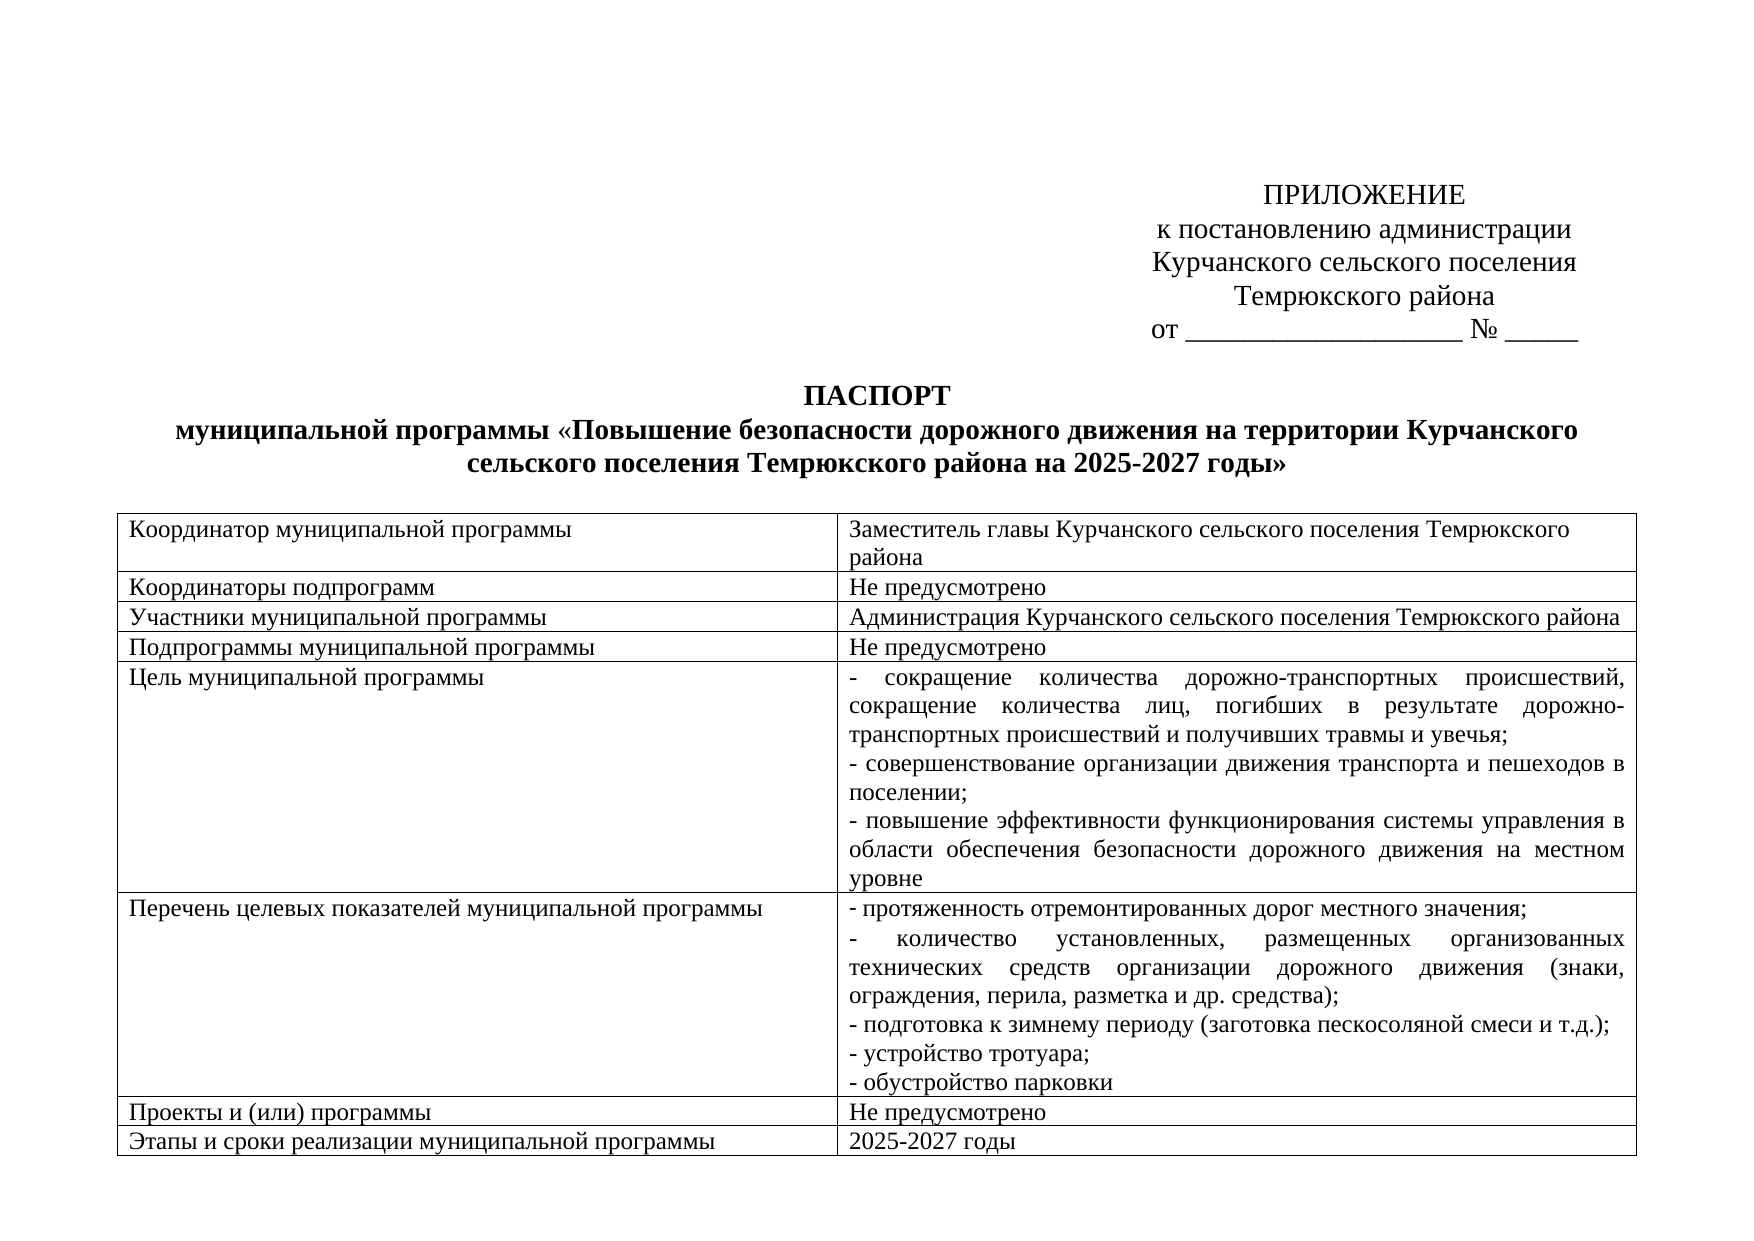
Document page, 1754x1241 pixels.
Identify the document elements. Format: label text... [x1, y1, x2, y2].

table_cell Цель муниципальной программы [118, 662, 837, 892]
text от ___________________ № _____ [1093, 311, 1636, 345]
table_cell Подпрограммы муниципальной программы [118, 632, 837, 661]
text к постановлению администрации [1093, 211, 1636, 244]
text Темрюкского района [1093, 278, 1636, 311]
table_cell Не предусмотрено [838, 572, 1636, 601]
table_header Заместитель главы Курчанского сельского поселения Темрюкского района [838, 514, 1636, 571]
table_cell Не предусмотрено [838, 632, 1636, 661]
table_cell Проекты и (или) программы [118, 1097, 837, 1125]
table_header Координатор муниципальной программы [118, 514, 837, 571]
table_cell 2025-2027 годы [838, 1126, 1636, 1155]
table_cell Перечень целевых показателей муниципальной программы [118, 893, 837, 1096]
table_cell Не предусмотрено [838, 1097, 1636, 1125]
title ПАСПОРТ [118, 378, 1636, 412]
table_cell - протяженность отремонтированных дорог местного значения; - количество установленных, размещенных организованных технических средств организации дорожного движения (знаки, ограждения, перила, разметка и др. средства); - подготовка к зимнему периоду (заготовка пескосоляной смеси и т.д.); - устройство тротуара; - обустройство парковки [838, 893, 1636, 1096]
text Курчанского сельского поселения [1093, 244, 1636, 278]
table_cell - сокращение количества дорожно-транспортных происшествий, сокращение количества лиц, погибших в результате дорожно-транспортных происшествий и получивших травмы и увечья; - совершенствование организации движения транспорта и пешеходов в поселении; - повышение эффективности функционирования системы управления в области обеспечения безопасности дорожного движения на местном уровне [838, 662, 1636, 892]
text муниципальной программы «Повышение безопасности дорожного движения на территории Курчанского сельского поселения Темрюкского района на 2025-2027 годы» [118, 412, 1636, 479]
text ПРИЛОЖЕНИЕ [1093, 177, 1636, 211]
table_cell Этапы и сроки реализации муниципальной программы [118, 1126, 837, 1155]
table_cell Администрация Курчанского сельского поселения Темрюкского района [838, 602, 1636, 631]
table_cell Координаторы подпрограмм [118, 572, 837, 601]
table_cell Участники муниципальной программы [118, 602, 837, 631]
